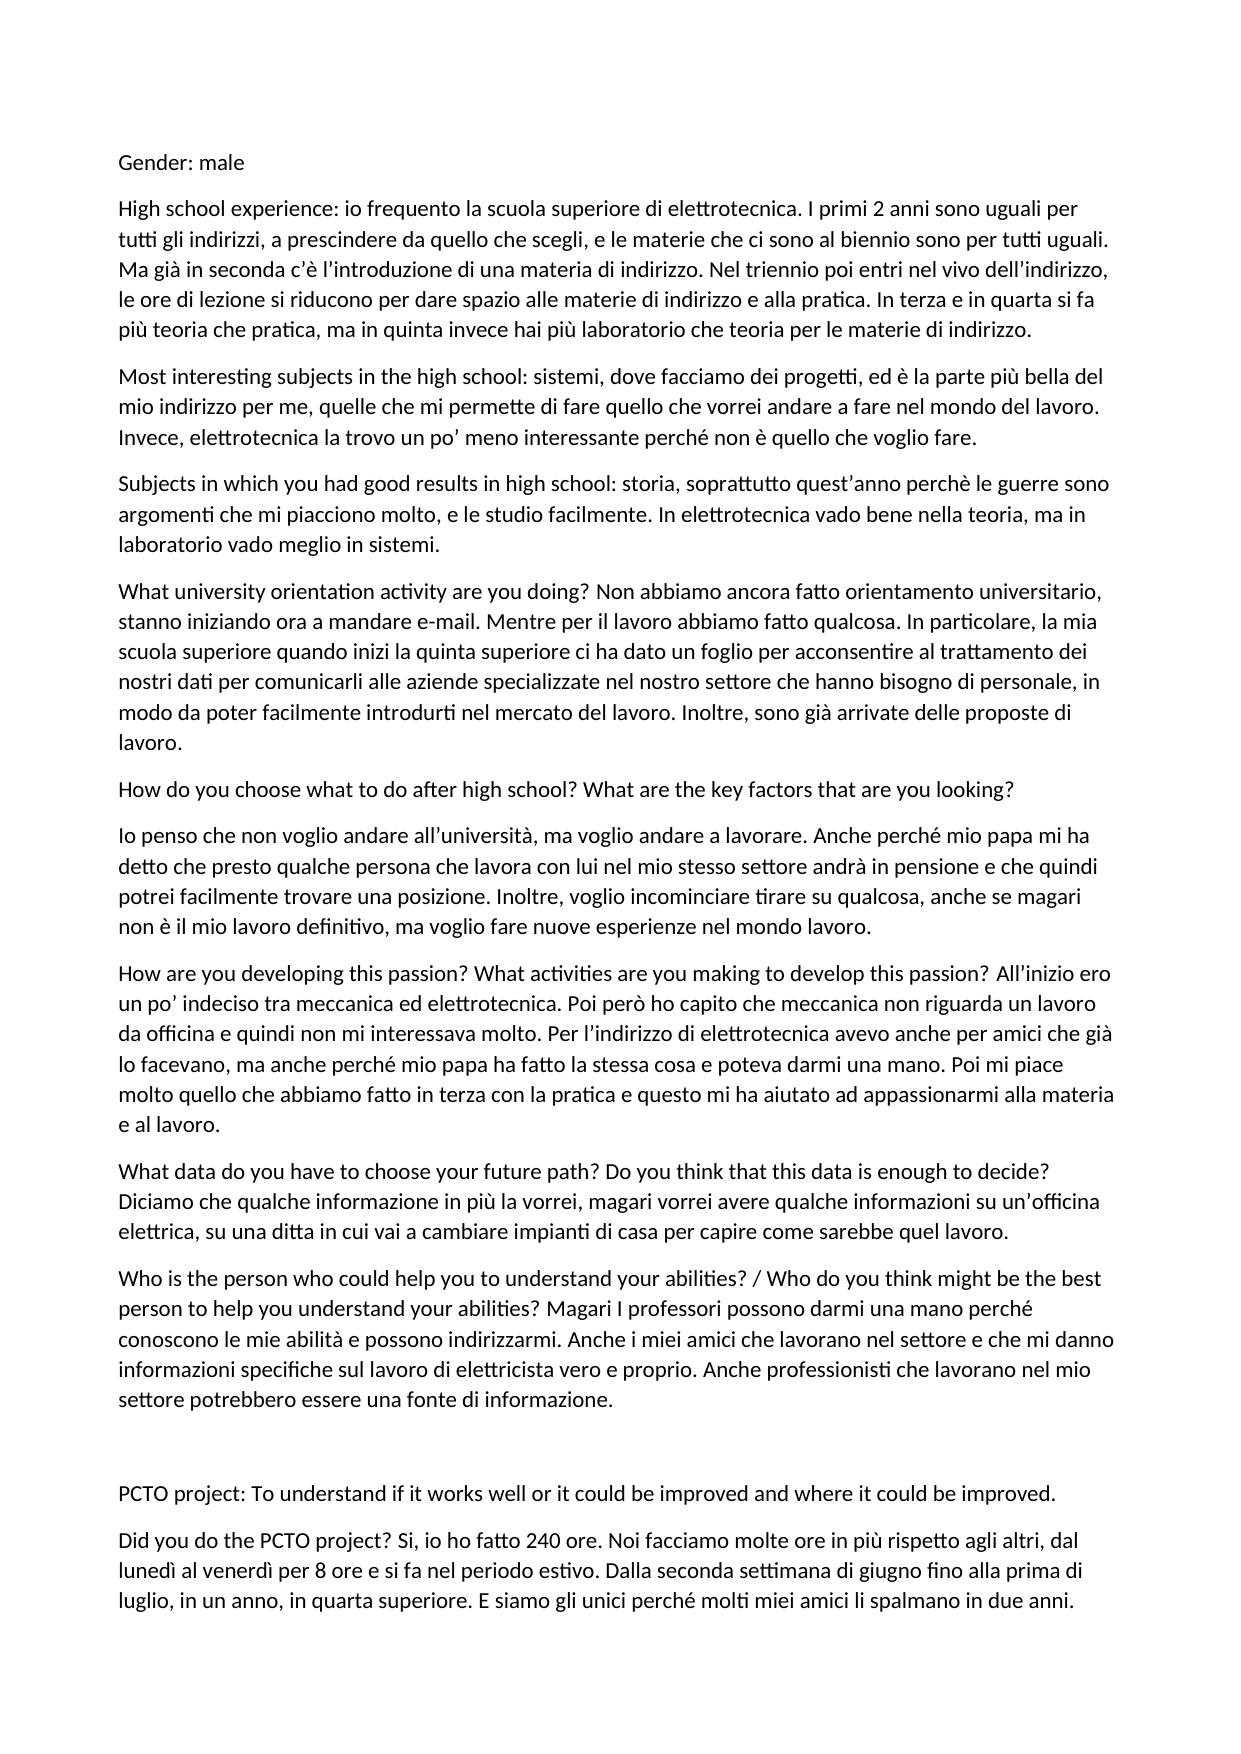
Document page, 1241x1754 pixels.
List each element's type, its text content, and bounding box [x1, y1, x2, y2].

text How are you developing this passion? What activities are you making to develop this passion? All’inizio ero un po’ indeciso tra meccanica ed elettrotecnica. Poi però ho capito che meccanica non riguarda un lavoro da officina e quindi non mi interessava molto. Per l’indirizzo di elettrotecnica avevo anche per amici che già lo facevano, ma anche perché mio papa ha fatto la stessa cosa e poteva darmi una mano. Poi mi piace molto quello che abbiamo fatto in terza con la pratica e questo mi ha aiutato ad appassionarmi alla materia e al lavoro. [118, 959, 1122, 1138]
text Subjects in which you had good results in high school: storia, soprattutto quest’anno perchè le guerre sono argomenti che mi piacciono molto, e le studio facilmente. In elettrotecnica vado bene nella teoria, ma in laboratorio vado meglio in sistemi. [118, 469, 1122, 558]
text What data do you have to choose your future path? Do you think that this data is enough to decide? Diciamo che qualche informazione in più la vorrei, magari vorrei avere qualche informazioni su un’officina elettrica, su una ditta in cui vai a cambiare impianti di casa per capire come sarebbe quel lavoro. [118, 1157, 1122, 1245]
text How do you choose what to do after high school? What are the key factors that are you looking? [118, 775, 1122, 803]
text Gender: male [118, 148, 1122, 176]
text Most interesting subjects in the high school: sistemi, dove facciamo dei progetti, ed è la parte più bella del mio indirizzo per me, quelle che mi permette di fare quello che vorrei andare a fare nel mondo del lavoro. Invece, elettrotecnica la trovo un po’ meno interessante perché non è quello che voglio fare. [118, 362, 1122, 451]
text Did you do the PCTO project? Si, io ho fatto 240 ore. Noi facciamo molte ore in più rispetto agli altri, dal lunedì al venerdì per 8 ore e si fa nel periodo estivo. Dalla seconda settimana di giugno fino alla prima di luglio, in un anno, in quarta superiore. E siamo gli unici perché molti miei amici li spalmano in due anni. [118, 1526, 1122, 1614]
text High school experience: io frequento la scuola superiore di elettrotecnica. I primi 2 anni sono uguali per tutti gli indirizzi, a prescindere da quello che scegli, e le materie che ci sono al biennio sono per tutti uguali. Ma già in seconda c’è l’introduzione di una materia di indirizzo. Nel triennio poi entri nel vivo dell’indirizzo, le ore di lezione si riducono per dare spazio alle materie di indirizzo e alla pratica. In terza e in quarta si fa più teoria che pratica, ma in quinta invece hai più laboratorio che teoria per le materie di indirizzo. [118, 194, 1122, 343]
text What university orientation activity are you doing? Non abbiamo ancora fatto orientamento universitario, stanno iniziando ora a mandare e-mail. Mentre per il lavoro abbiamo fatto qualcosa. In particolare, la mia scuola superiore quando inizi la quinta superiore ci ha dato un foglio per acconsentire al trattamento dei nostri dati per comunicarli alle aziende specializzate nel nostro settore che hanno bisogno di personale, in modo da poter facilmente introdurti nel mercato del lavoro. Inoltre, sono già arrivate delle proposte di lavoro. [118, 577, 1122, 756]
text Io penso che non voglio andare all’università, ma voglio andare a lavorare. Anche perché mio papa mi ha detto che presto qualche persona che lavora con lui nel mio stesso settore andrà in pensione e che quindi potrei facilmente trovare una posizione. Inoltre, voglio incominciare tirare su qualcosa, anche se magari non è il mio lavoro definitivo, ma voglio fare nuove esperienze nel mondo lavoro. [118, 822, 1122, 940]
text PCTO project: To understand if it works well or it could be improved and where it could be improved. [118, 1479, 1122, 1507]
text Who is the person who could help you to understand your abilities? / Who do you think might be the best person to help you understand your abilities? Magari I professori possono darmi una mano perché conoscono le mie abilità e possono indirizzarmi. Anche i miei amici che lavorano nel settore e che mi danno informazioni specifiche sul lavoro di elettricista vero e proprio. Anche professionisti che lavorano nel mio settore potrebbero essere una fonte di informazione. [118, 1264, 1122, 1413]
